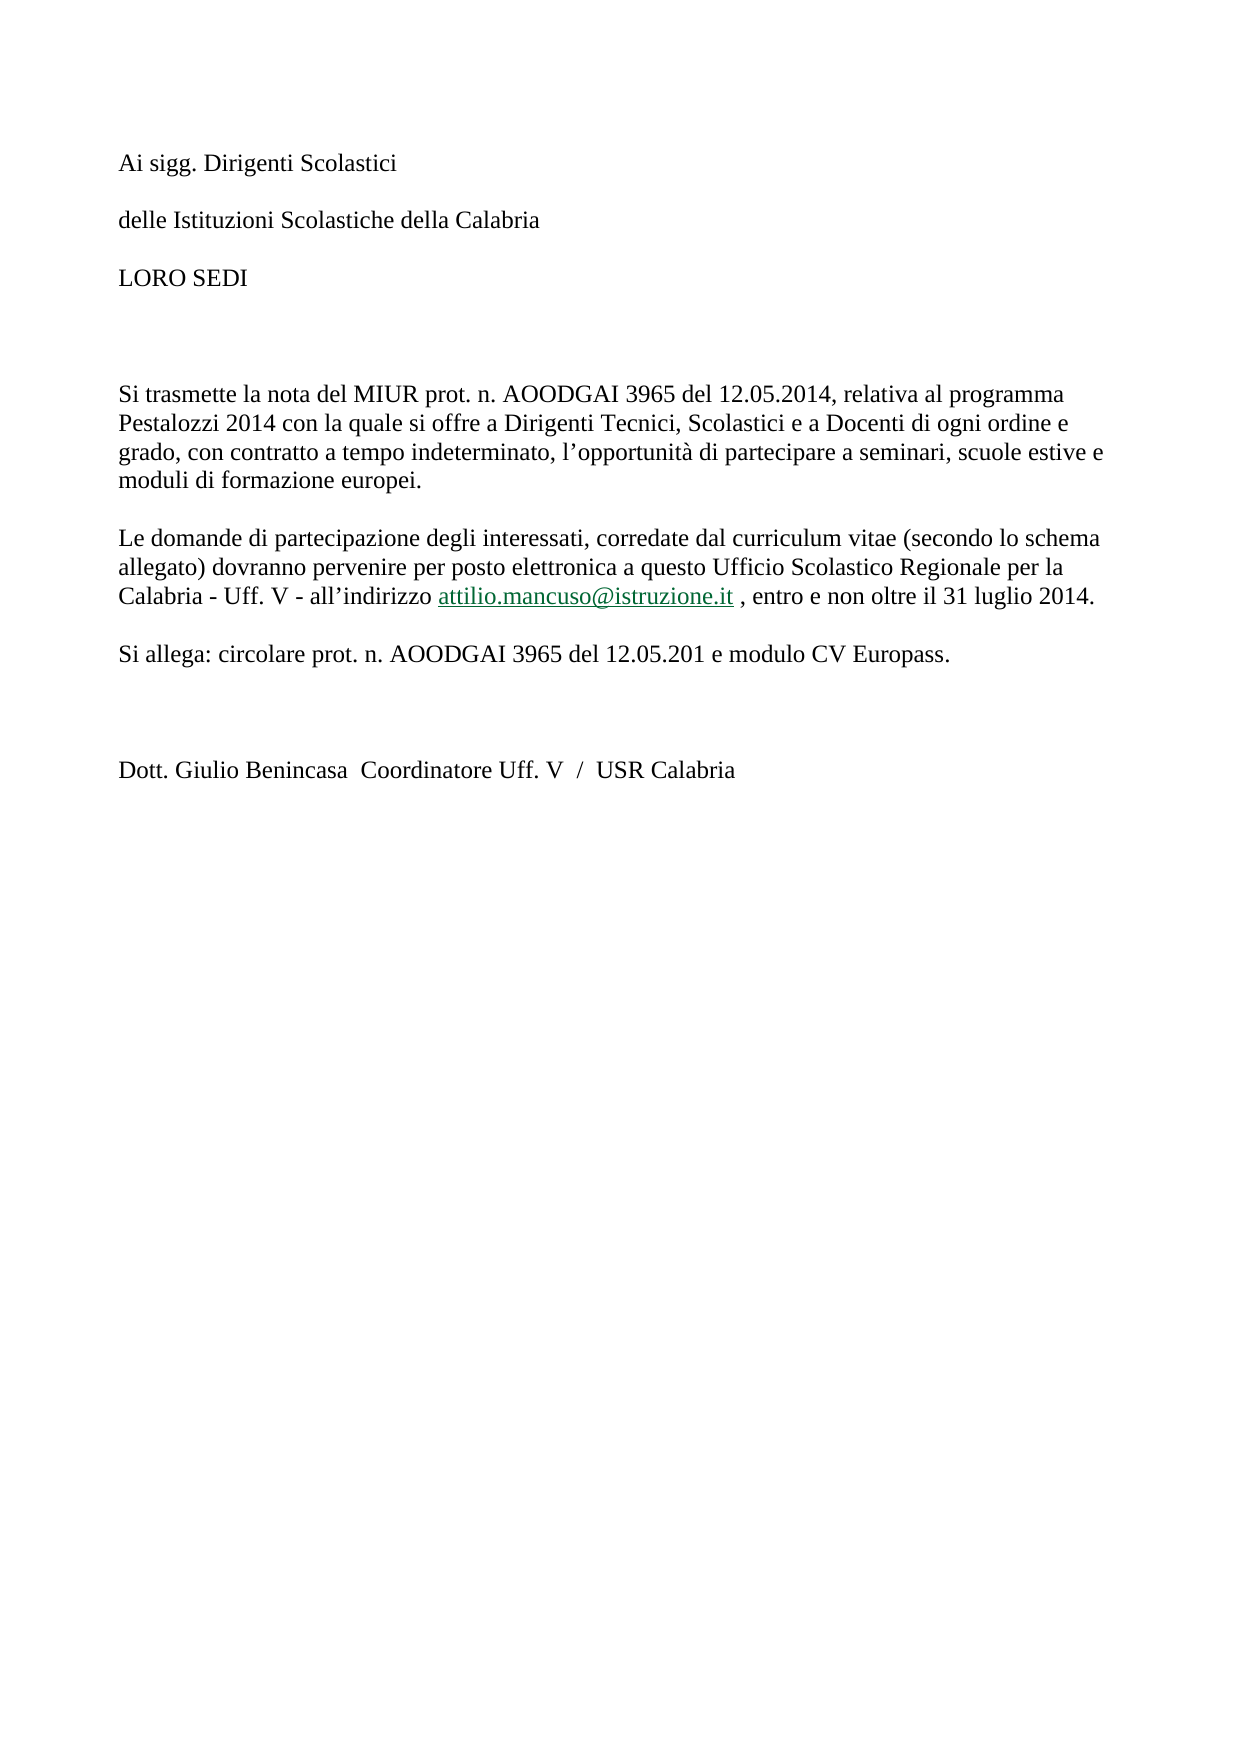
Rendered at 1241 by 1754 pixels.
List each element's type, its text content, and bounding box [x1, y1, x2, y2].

text Si trasmette la nota del MIUR prot. n. AOODGAI 3965 del 12.05.2014, relativa al programma Pestalozzi 2014 con la quale si offre a Dirigenti Tecnici, Scolastici e a Docenti di ogni ordine e grado, con contratto a tempo indeterminato, l’opportunità di partecipare a seminari, scuole estive e moduli di formazione europei. [118, 379, 1122, 494]
text Dott. Giulio Benincasa Coordinatore Uff. V / USR Calabria [118, 755, 1122, 783]
text LORO SEDI [118, 263, 1122, 292]
text Si allega: circolare prot. n. AOODGAI 3965 del 12.05.201 e modulo CV Europass. [118, 639, 1122, 668]
text Ai sigg. Dirigenti Scolastici [118, 148, 1122, 176]
text delle Istituzioni Scolastiche della Calabria [118, 206, 1122, 234]
text Le domande di partecipazione degli interessati, corredate dal curriculum vitae (secondo lo schema allegato) dovranno pervenire per posto elettronica a questo Ufficio Scolastico Regionale per la Calabria - Uff. V - all’indirizzo attilio.mancuso@istruzione.it , entro e non oltre il 31 luglio 2014. [118, 523, 1122, 610]
